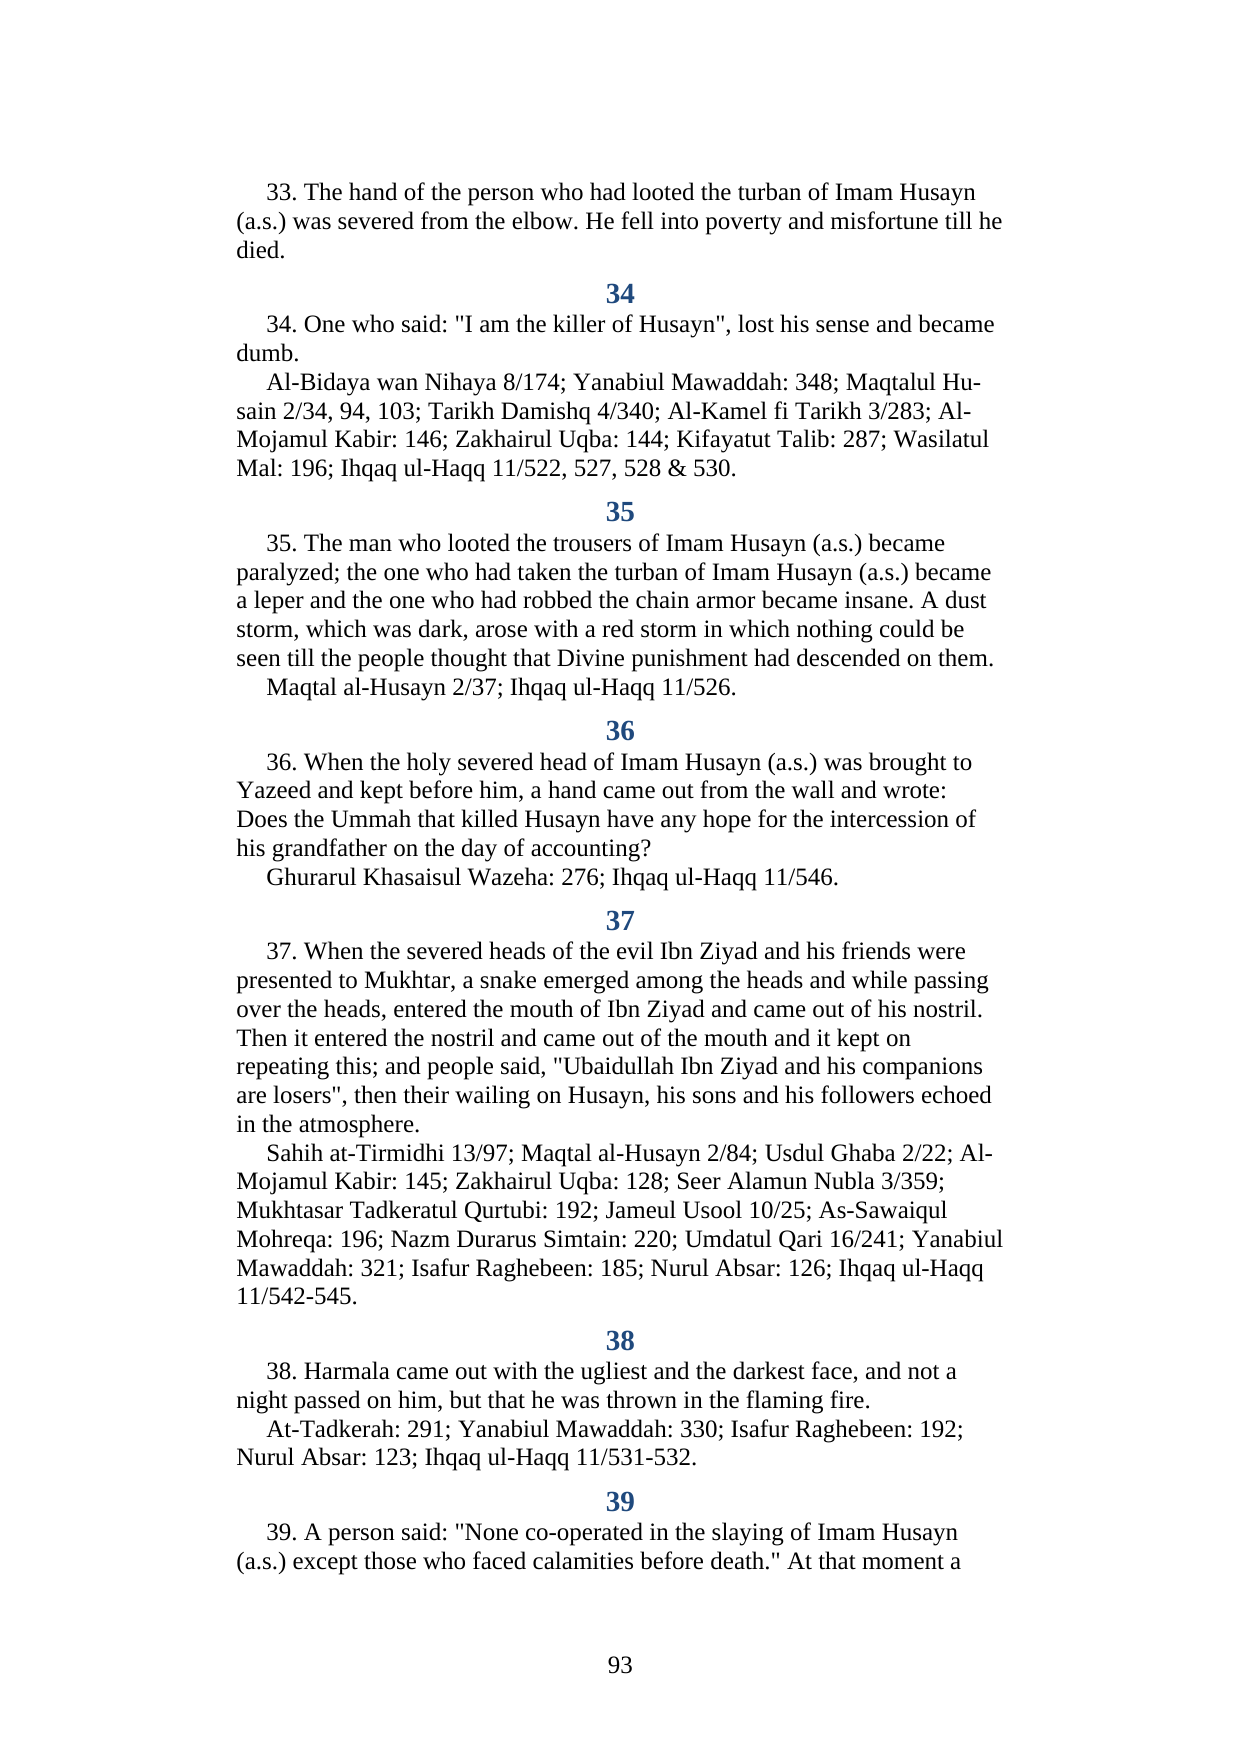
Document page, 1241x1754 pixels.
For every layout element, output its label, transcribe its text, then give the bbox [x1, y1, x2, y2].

subtitle 35 [236, 494, 1004, 528]
subtitle 34 [236, 276, 1004, 309]
text 34. One who said: "I am the killer of Husayn", lost his sense and became dumb. [236, 309, 1004, 367]
text Ghurarul Khasaisul Wazeha: 276; Ihqaq ul-Haqq 11/546. [236, 862, 1004, 890]
subtitle 37 [236, 903, 1004, 936]
text Sahih at-Tirmidhi 13/97; Maqtal al-Husayn 2/84; Usdul Ghaba 2/22; Al- Mojamul Kabir: 145; Zakhairul Uqba: 128; Seer Alamun Nubla 3/359; Mukhtasar Tadkeratul Qurtubi: 192; Jameul Usool 10/25; As-Sawaiqul Mohreqa: 196; Nazm Durarus Simtain: 220; Umdatul Qari 16/241; Yanabiul Mawaddah: 321; Isafur Raghebeen: 185; Nurul Absar: 126; Ihqaq ul-Haqq 11/542-545. [236, 1138, 1004, 1310]
text 33. The hand of the person who had looted the turban of Imam Husayn (a.s.) was severed from the elbow. He fell into poverty and misfortune till he died. [236, 177, 1004, 263]
text 38. Harmala came out with the ugliest and the darkest face, and not a night passed on him, but that he was thrown in the flaming fire. [236, 1356, 1004, 1414]
text 35. The man who looted the trousers of Imam Husayn (a.s.) became paralyzed; the one who had taken the turban of Imam Husayn (a.s.) became a leper and the one who had robbed the chain armor became insane. A dust storm, which was dark, arose with a red storm in which nothing could be seen till the people thought that Divine punishment had descended on them. [236, 528, 1004, 672]
text 36. When the holy severed head of Imam Husayn (a.s.) was brought to Yazeed and kept before him, a hand came out from the wall and wrote: Does the Ummah that killed Husayn have any hope for the intercession of his grandfather on the day of accounting? [236, 747, 1004, 862]
text 37. When the severed heads of the evil Ibn Ziyad and his friends were presented to Mukhtar, a snake emerged among the heads and while passing over the heads, entered the mouth of Ibn Ziyad and came out of his nostril. Then it entered the nostril and came out of the mouth and it kept on repeating this; and people said, "Ubaidullah Ibn Ziyad and his companions are losers", then their wailing on Husayn, his sons and his followers echoed in the atmosphere. [236, 936, 1004, 1138]
text Al-Bidaya wan Nihaya 8/174; Yanabiul Mawaddah: 348; Maqtalul Hu- sain 2/34, 94, 103; Tarikh Damishq 4/340; Al-Kamel fi Tarikh 3/283; Al- Mojamul Kabir: 146; Zakhairul Uqba: 144; Kifayatut Talib: 287; Wasilatul Mal: 196; Ihqaq ul-Haqq 11/522, 527, 528 & 530. [236, 367, 1004, 482]
subtitle 36 [236, 713, 1004, 747]
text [236, 1517, 1004, 1575]
subtitle 38 [236, 1323, 1004, 1356]
text Maqtal al-Husayn 2/37; Ihqaq ul-Haqq 11/526. [236, 672, 1004, 701]
subtitle 39 [236, 1484, 1004, 1517]
text At-Tadkerah: 291; Yanabiul Mawaddah: 330; Isafur Raghebeen: 192; Nurul Absar: 123; Ihqaq ul-Haqq 11/531-532. [236, 1414, 1004, 1471]
